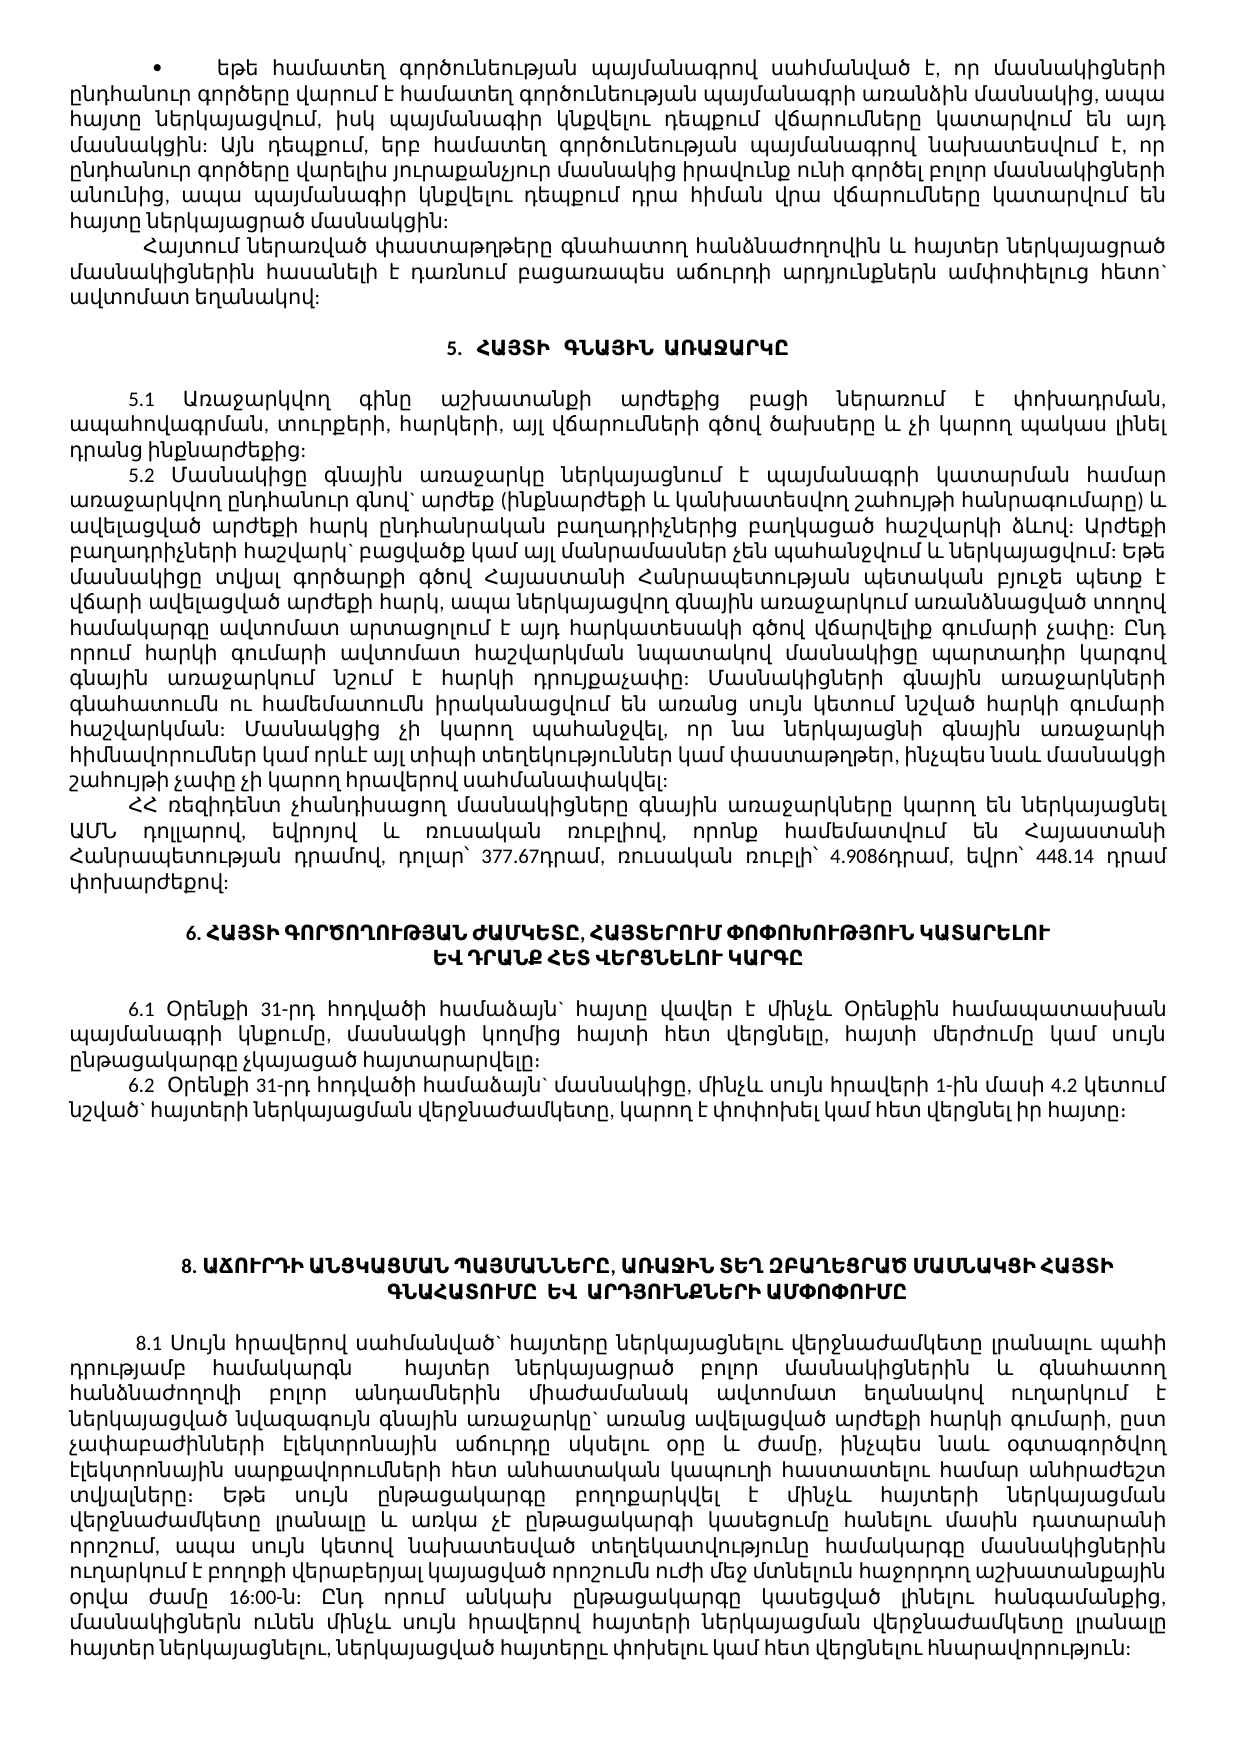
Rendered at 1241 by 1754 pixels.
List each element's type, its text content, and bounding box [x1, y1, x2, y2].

text Հայտում ներառված փաստաթղթերը գնահատող հանձնաժողովին և հայտեր ներկայացրած մասնակիցներին հասանելի է դառնում բացառապես աճուրդի արդյունքներն ամփոփելուց հետո` ավտոմատ եղանակով: [69, 233, 1167, 310]
text 8. ԱՃՈՒՐԴԻ ԱՆՑԿԱՑՄԱՆ ՊԱՅՄԱՆՆԵՐԸ, ԱՌԱՋԻՆ ՏԵՂ ԶԲԱՂԵՑՐԱԾ ՄԱՍՆԱԿՑԻ ՀԱՅՏԻ [69, 1253, 1167, 1279]
text 6.1 Օրենքի 31-րդ հոդվածի համաձայն` հայտը վավեր է մինչև Օրենքին համապատասխան պայմանագրի կնքումը, մասնակցի կողմից հայտի հետ վերցնելը, հայտի մերժումը կամ սույն ընթացակարգը չկայացած հայտարարվելը։ [69, 996, 1167, 1072]
text ԵՎ ԴՐԱՆՔ ՀԵՏ ՎԵՐՑՆԵԼՈՒ ԿԱՐԳԸ [69, 945, 1167, 971]
text 5.2 Մասնակիցը գնային առաջարկը ներկայացնում է պայմանագրի կատարման համար առաջարկվող ընդհանուր գնով` արժեք (ինքնարժեքի և կանխատեսվող շահույթի հանրագումարը) և ավելացված արժեքի հարկ ընդհանրական բաղադրիչներից բաղկացած հաշվարկի ձևով: Արժեքի բաղադրիչների հաշվարկ` բացվածք կամ այլ մանրամասներ չեն պահանջվում և ներկայացվում: Եթե մասնակիցը տվյալ գործարքի գծով Հայաստանի Հանրապետության պետական բյուջե պետք է վճարի ավելացված արժեքի հարկ, ապա ներկայացվող գնային առաջարկում առանձնացված տողով համակարգը ավտոմատ արտացոլում է այդ հարկատեսակի գծով վճարվելիք գումարի չափը: Ընդ որում հարկի գումարի ավտոմատ հաշվարկման նպատակով մասնակիցը պարտադիր կարգով գնային առաջարկում նշում է հարկի դրույքաչափը: Մասնակիցների գնային առաջարկների գնահատումն ու համեմատումն իրականացվում են առանց սույն կետում նշված հարկի գումարի հաշվարկման: Մասնակցից չի կարող պահանջվել, որ նա ներկայացնի գնային առաջարկի հիմնավորումներ կամ որևէ այլ տիպի տեղեկություններ կամ փաստաթղթեր, ինչպես նաև մասնակցի շահույթի չափը չի կարող հրավերով սահմանափակվել: [69, 462, 1167, 793]
text 5. ՀԱՅՏԻ ԳՆԱՅԻՆ ԱՌԱՋԱՐԿԸ [69, 335, 1167, 361]
text 8.1 Սույն հրավերով սահմանված` հայտերը ներկայացնելու վերջնաժամկետը լրանալու պահի դրությամբ համակարգն հայտեր ներկայացրած բոլոր մասնակիցներին և գնահատող հանձնաժողովի բոլոր անդամներին միաժամանակ ավտոմատ եղանակով ուղարկում է ներկայացված նվազագույն գնային առաջարկը` առանց ավելացված արժեքի հարկի գումարի, ըստ չափաբաժինների էլեկտրոնային աճուրդը սկսելու օրը և ժամը, ինչպես նաև օգտագործվող էլեկտրոնային սարքավորումների հետ անհատական կապուղի հաստատելու համար անհրաժեշտ տվյալները։ Եթե սույն ընթացակարգը բողոքարկվել է մինչև հայտերի ներկայացման վերջնաժամկետը լրանալը և առկա չէ ընթացակարգի կասեցումը հանելու մասին դատարանի որոշում, ապա սույն կետով նախատեսված տեղեկատվությունը համակարգը մասնակիցներին ուղարկում է բողոքի վերաբերյալ կայացված որոշումն ուժի մեջ մտնելուն հաջորդող աշխատանքային օրվա ժամը 16:00-ն: Ընդ որում անկախ ընթացակարգը կասեցված լինելու հանգամանքից, մասնակիցներն ունեն մինչև սույն հրավերով հայտերի ներկայացման վերջնաժամկետը լրանալը հայտեր ներկայացնելու, ներկայացված հայտերըւ փոխելու կամ հետ վերցնելու հնարավորություն: [69, 1330, 1167, 1660]
text 5.1 Առաջարկվող գինը աշխատանքի արժեքից բացի ներառում է փոխադրման, ապահովագրման, տուրքերի, հարկերի, այլ վճարումների գծով ծախսերը և չի կարող պակաս լինել դրանց ինքնարժեքից: [69, 386, 1167, 462]
text 6. ՀԱՅՏԻ ԳՈՐԾՈՂՈՒԹՅԱՆ ԺԱՄԿԵՏԸ, ՀԱՅՏԵՐՈՒՄ ՓՈՓՈԽՈՒԹՅՈՒՆ ԿԱՏԱՐԵԼՈՒ [69, 920, 1167, 945]
text ԳՆԱՀԱՏՈՒՄԸ ԵՎ ԱՐԴՅՈՒՆՔՆԵՐԻ ԱՄՓՈՓՈՒՄԸ [69, 1279, 1167, 1304]
list եթե համատեղ գործունեության պայմանագրով սահմանված է, որ մասնակիցների ընդհանուր գործերը վարում է համատեղ գործունեության պայմանագրի առանձին մասնակից, ապա հայտը ներկայացվում, իսկ պայմանագիր կնքվելու դեպքում վճարումները կատարվում են այդ մասնակցին: Այն դեպքում, երբ համատեղ գործունեության պայմանագրով նախատեսվում է, որ ընդհանուր գործերը վարելիս յուրաքանչյուր մասնակից իրավունք ունի գործել բոլոր մասնակիցների անունից, ապա պայմանագիր կնքվելու դեպքում դրա հիման վրա վճարումները կատարվում են հայտը ներկայացրած մասնակցին: [69, 56, 1167, 233]
text 6.2 Օրենքի 31-րդ հոդվածի համաձայն` մասնակիցը, մինչև սույն հրավերի 1-ին մասի 4.2 կետում նշված` հայտերի ներկայացման վերջնաժամկետը, կարող է փոփոխել կամ հետ վերցնել իր հայտը։ [69, 1072, 1167, 1123]
text ՀՀ ռեզիդենտ չհանդիսացող մասնակիցները գնային առաջարկները կարող են ներկայացնել ԱՄՆ դոլլարով, եվրոյով և ռուսական ռուբլիով, որոնք համեմատվում են Հայաստանի Հանրապետության դրամով, դոլար՝ 377.67դրամ, ռուսական ռուբլի՝ 4.9086դրամ, եվրո՝ 448.14 դրամ փոխարժեքով: [69, 793, 1167, 894]
